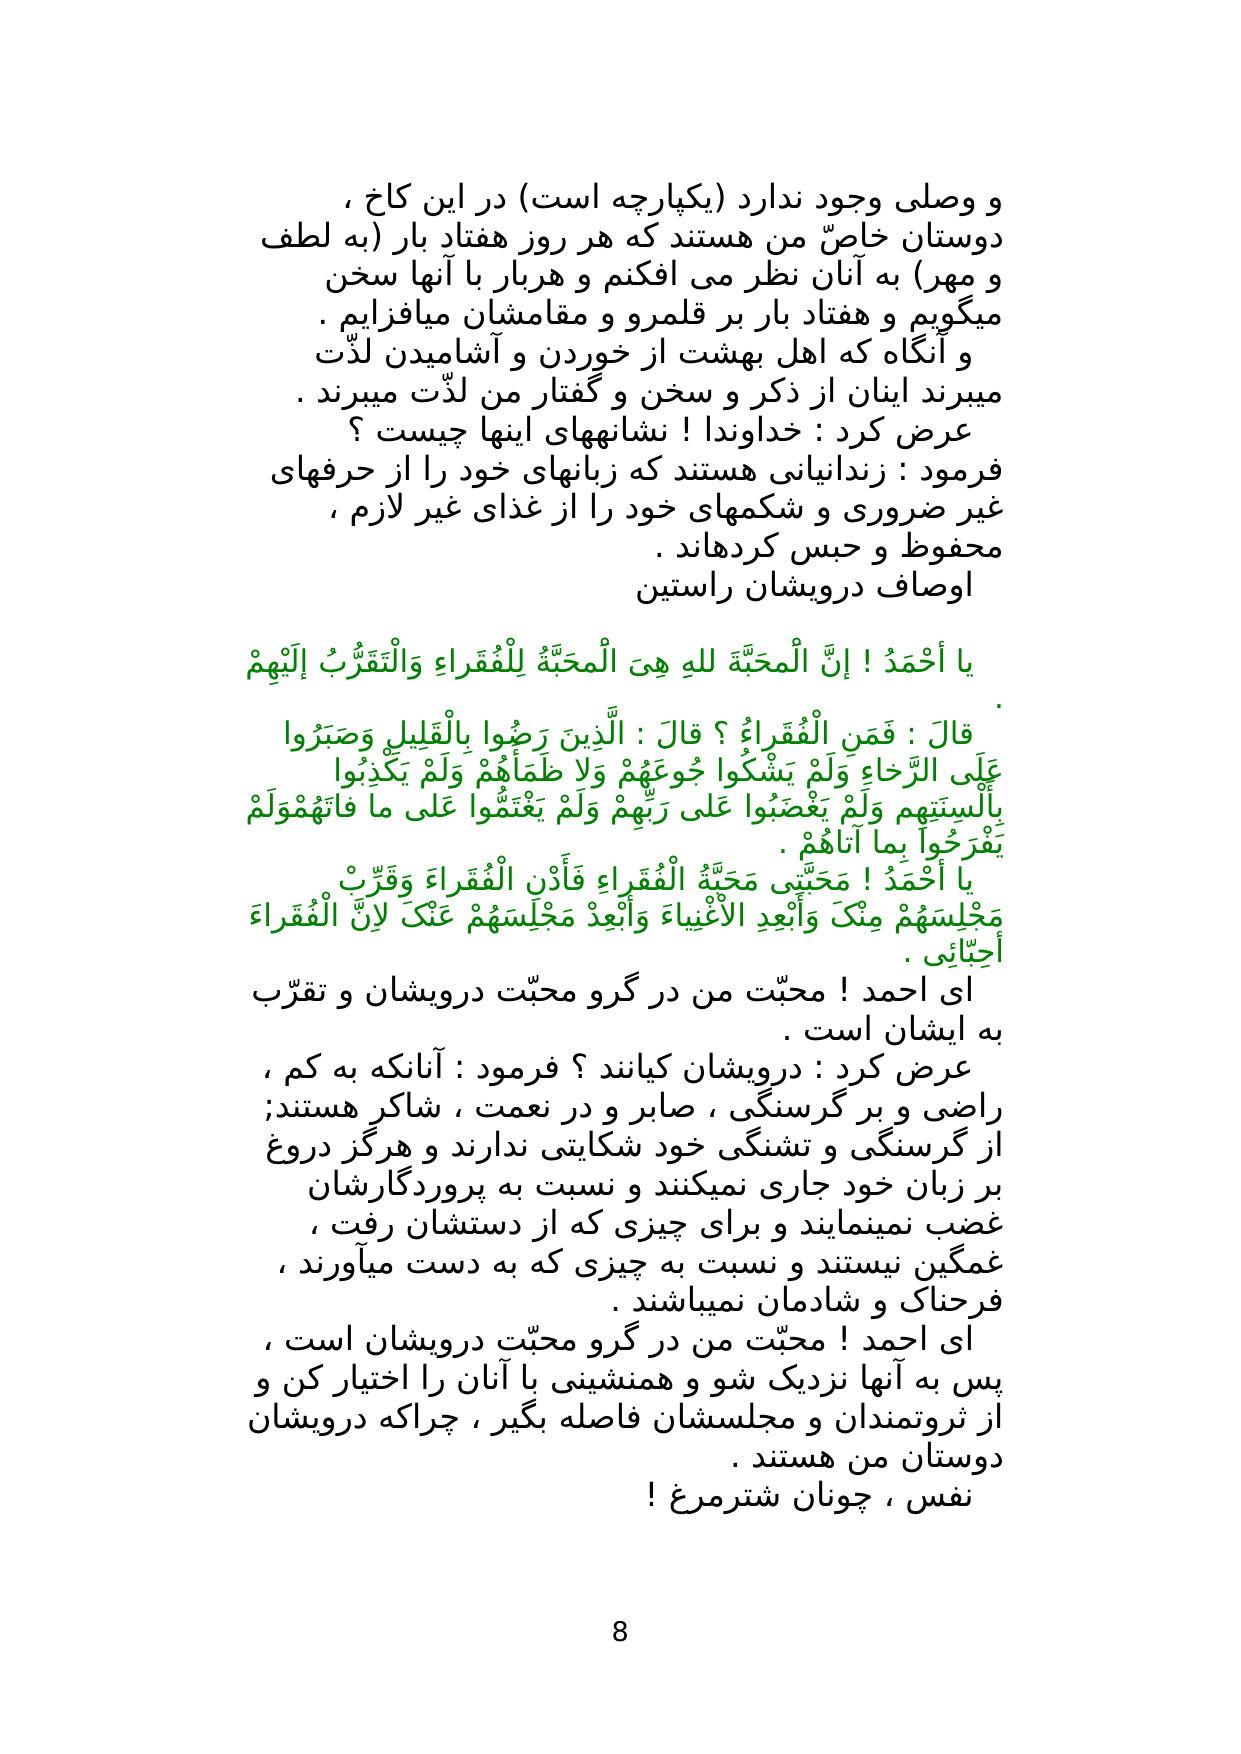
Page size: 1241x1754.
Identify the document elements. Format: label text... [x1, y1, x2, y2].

text ای احمد ! محبّت من در گرو محبّت درویشان است ، پس به آنها نزدیک شو و همنشینی با آنان را اختیار کن و از ثروتمندان و مجلسشان فاصله بگیر ، چراکه درویشان دوستان من هستند . [236, 1320, 1004, 1475]
text نفس ، چونان شترمرغ ! [236, 1475, 1004, 1514]
text ای احمد ! محبّت من در گرو محبّت درویشان و تقرّب به ایشان است . [236, 970, 1004, 1048]
text و آنگاه که اهل بهشت از خوردن و آشامیدن لذّت میبرند اینان از ذکر و سخن و گفتار من لذّت میبرند . [236, 333, 1004, 410]
text قالَ : فَمَنِ الْفُقَراءُ ؟ قالَ : الَّذِینَ رَضُوا بِالْقَلِیلِ وَصَبَرُوا عَلَی الرَّخاءِ وَلَمْ یَشْکُوا جُوعَهُمْ وَلا ظَمَأَهُمْ وَلَمْ یَکْذِبُوا بِأَلْسِنَتِهِم وَلَمْ یَغْضَبُوا عَلی رَبِّهِمْ وَلَمْ یَغْتَمُّوا عَلی ما فاتَهُمْوَلَمْ یَفْرَحُوا بِما آتاهُمْ . [236, 716, 1004, 861]
text یا أحْمَدُ ! إنَّ الَْمحَبَّةَ للهِِ هِیَ الَْمحَبَّةُ لِلْفُقَراءِ وَالْتَقَرُّبُ إلَیْهِمْ . [236, 643, 1004, 716]
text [236, 177, 1004, 333]
text اوصاف درویشان راستین [236, 566, 1004, 604]
text یا أحْمَدُ ! مَحَبَّتِی مَحَبَّةُ الْفُقَراءِ فَأَدْنِ الْفُقَراءَ وَقَرِّبْ مَجْلِسَهُمْ مِنْکَ وَأبْعِدِ الاْغْنِیاءَ وَأبْعِدْ مَجْلِسَهُمْ عَنْکَ لاِنَّ الْفُقَراءَ أحِبّائِی . [236, 861, 1004, 970]
text عرض کرد : درویشان کیانند ؟ فرمود : آنانکه به کم ، راضی و بر گرسنگی ، صابر و در نعمت ، شاکر هستند; از گرسنگی و تشنگی خود شکایتی ندارند و هرگز دروغ بر زبان خود جاری نمیکنند و نسبت به پروردگارشان غضب نمینمایند و برای چیزی که از دستشان رفت ، غمگین نیستند و نسبت به چیزی که به دست میآورند ، فرحناک و شادمان نمیباشند . [236, 1048, 1004, 1320]
text عرض کرد : خداوندا ! نشانههای اینها چیست ؟ فرمود : زندانیانی هستند که زبانهای خود را از حرفهای غیر ضروری و شکمهای خود را از غذای غیر لازم ، محفوظ و حبس کردهاند . [236, 410, 1004, 566]
